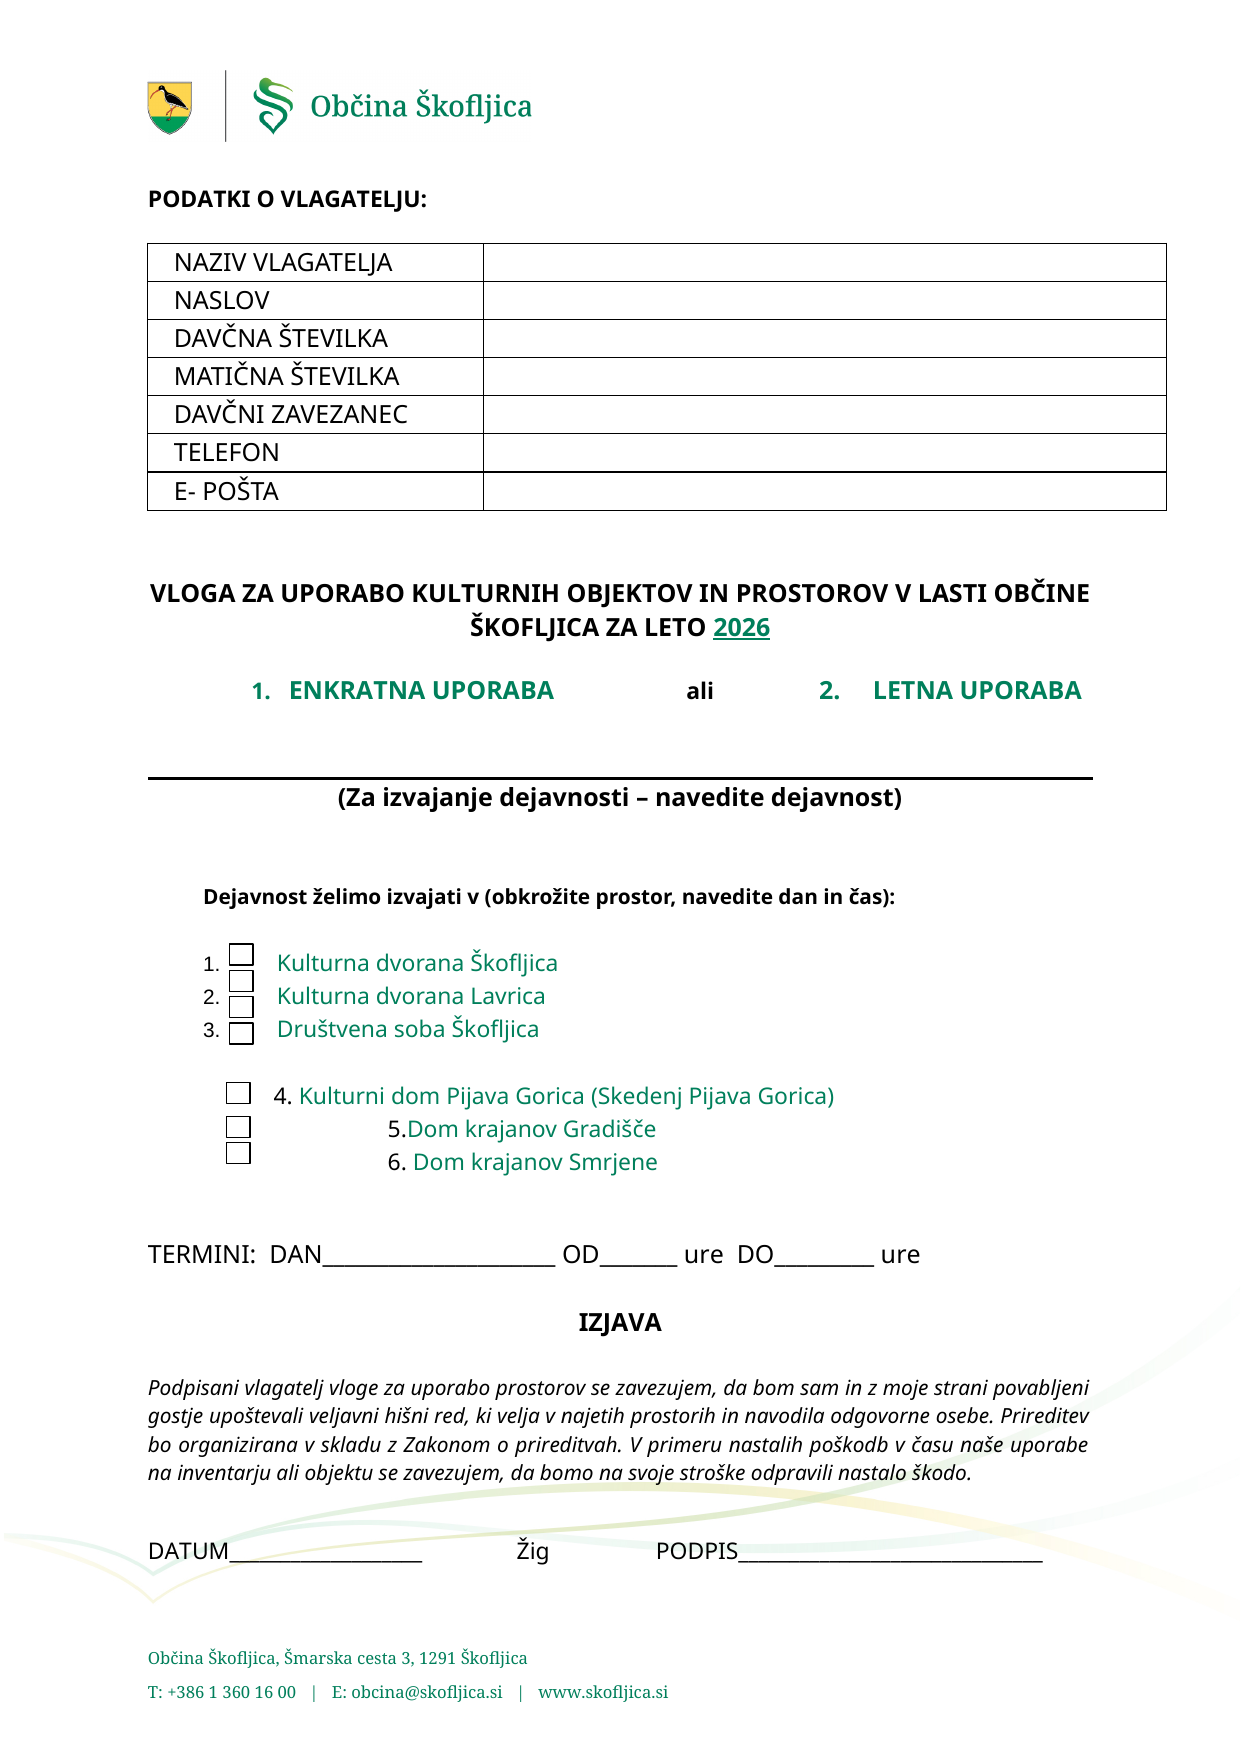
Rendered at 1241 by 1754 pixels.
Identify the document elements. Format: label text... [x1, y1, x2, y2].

text IZJAVA [148, 1305, 1093, 1339]
table_cell DAVČNA ŠTEVILKA [148, 320, 483, 357]
table_cell E- POŠTA [148, 473, 483, 509]
list Kulturna dvorana Lavrica [203, 980, 1093, 1011]
text PODATKI O VLAGATELJU: [148, 183, 1093, 214]
table_cell [484, 358, 1166, 395]
text 4. Kulturni dom Pijava Gorica (Skedenj Pijava Gorica) [262, 1080, 1093, 1111]
text Dejavnost želimo izvajati v (obkrožite prostor, navedite dan in čas): [203, 882, 1093, 910]
table_cell DAVČNI ZAVEZANEC [148, 396, 483, 433]
text Podpisani vlagatelj vloge za uporabo prostorov se zavezujem, da bom sam in z moje strani povabljeni gostje upoštevali veljavni hišni red, ki velja v najetih prostorih in navodila odgovorne osebe. Prireditev bo organizirana v skladu z Zakonom o prireditvah. V primeru nastalih poškodb v času naše uporabe na inventarju ali objektu se zavezujem, da bomo na svoje stroške odpravili nastalo škodo. [148, 1373, 1093, 1487]
table_cell [484, 434, 1166, 471]
table_cell [484, 282, 1166, 319]
text 6. Dom krajanov Smrjene [262, 1146, 1093, 1177]
list Društvena soba Škofljica [203, 1013, 1093, 1044]
list Kulturna dvorana Škofljica [203, 947, 1093, 978]
table_cell [484, 473, 1166, 509]
table_header NAZIV VLAGATELJA [148, 244, 483, 281]
text VLOGA ZA UPORABO KULTURNIH OBJEKTOV IN PROSTOROV V LASTI OBČINE ŠKOFLJICA ZA LETO 2026 [148, 575, 1093, 643]
text 5.Dom krajanov Gradišče [262, 1113, 1093, 1144]
text TERMINI: DAN_____________________ OD_______ ure DO_________ ure [148, 1237, 1093, 1271]
table_header [484, 244, 1166, 281]
table_cell [484, 396, 1166, 433]
text DATUM___________________ Žig PODPIS______________________________ [148, 1535, 1093, 1566]
table_cell TELEFON [148, 434, 483, 471]
picture [147, 70, 532, 142]
text (Za izvajanje dejavnosti – navedite dejavnost) [148, 780, 1093, 814]
picture [3, 1248, 1241, 1750]
table_cell NASLOV [148, 282, 483, 319]
table_cell MATIČNA ŠTEVILKA [148, 358, 483, 395]
list ENKRATNA UPORABA ali 2. LETNA UPORABA [251, 672, 1093, 706]
table_cell [484, 320, 1166, 357]
